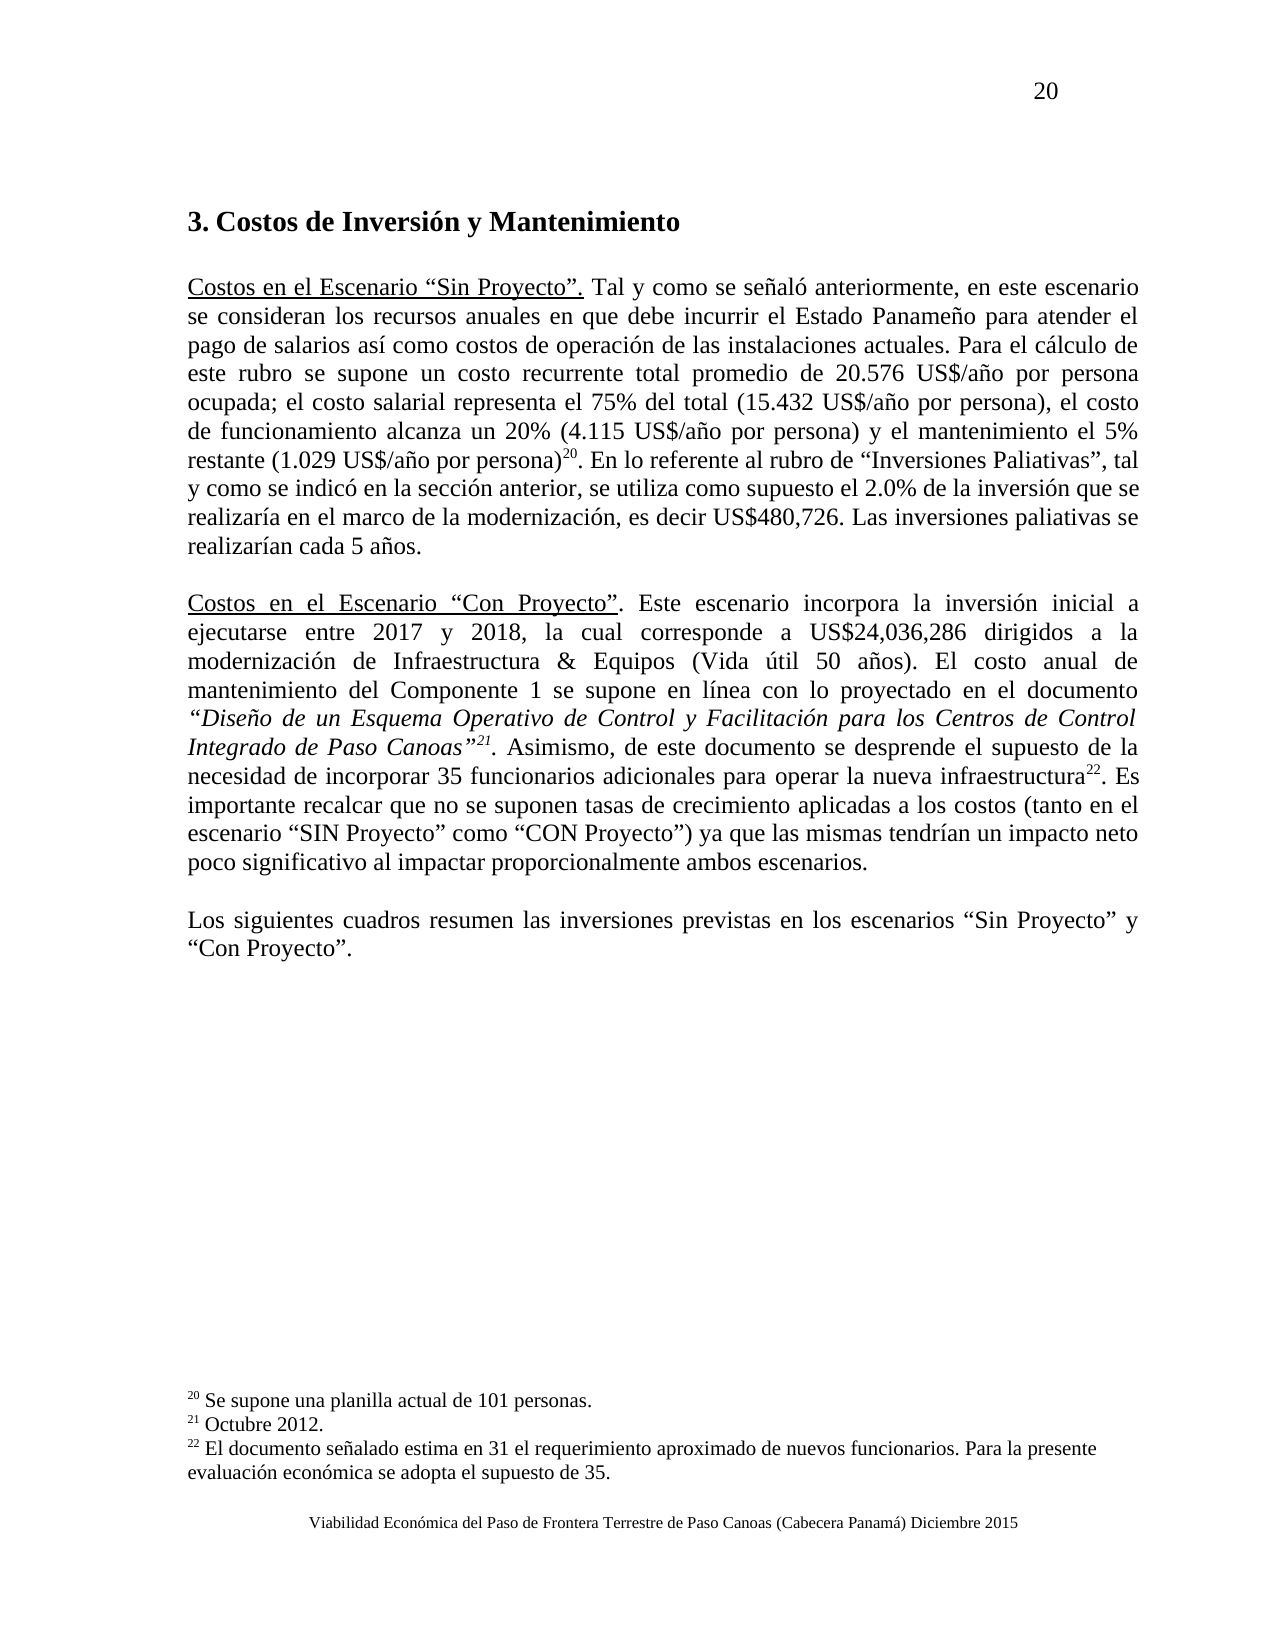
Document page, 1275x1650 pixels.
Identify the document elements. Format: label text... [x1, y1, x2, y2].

subtitle Costos de Inversión y Mantenimiento [187, 204, 1140, 237]
text Costos en el Escenario “Con Proyecto”. Este escenario incorpora la inversión inicial a ejecutarse entre 2017 y 2018, la cual corresponde a US$24,036,286 dirigidos a la modernización de Infraestructura & Equipos (Vida útil 50 años). El costo anual de mantenimiento del Componente 1 se supone en línea con lo proyectado en el documento “Diseño de un Esquema Operativo de Control y Facilitación para los Centros de Control Integrado de Paso Canoas”. Asimismo, de este documento se desprende el supuesto de la necesidad de incorporar 35 funcionarios adicionales para operar la nueva infraestructura. Es importante recalcar que no se suponen tasas de crecimiento aplicadas a los costos (tanto en el escenario “SIN Proyecto” como “CON Proyecto”) ya que las mismas tendrían un impacto neto poco significativo al impactar proporcionalmente ambos escenarios. [187, 588, 1140, 876]
text Costos en el Escenario “Sin Proyecto”. Tal y como se señaló anteriormente, en este escenario se consideran los recursos anuales en que debe incurrir el Estado Panameño para atender el pago de salarios así como costos de operación de las instalaciones actuales. Para el cálculo de este rubro se supone un costo recurrente total promedio de 20.576 US$/año por persona ocupada; el costo salarial representa el 75% del total (15.432 US$/año por persona), el costo de funcionamiento alcanza un 20% (4.115 US$/año por persona) y el mantenimiento el 5% restante (1.029 US$/año por persona). En lo referente al rubro de “Inversiones Paliativas”, tal y como se indicó en la sección anterior, se utiliza como supuesto el 2.0% de la inversión que se realizaría en el marco de la modernización, es decir US$480,726. Las inversiones paliativas se realizarían cada 5 años. [187, 272, 1140, 560]
text Los siguientes cuadros resumen las inversiones previstas en los escenarios “Sin Proyecto” y “Con Proyecto”. [187, 905, 1140, 962]
